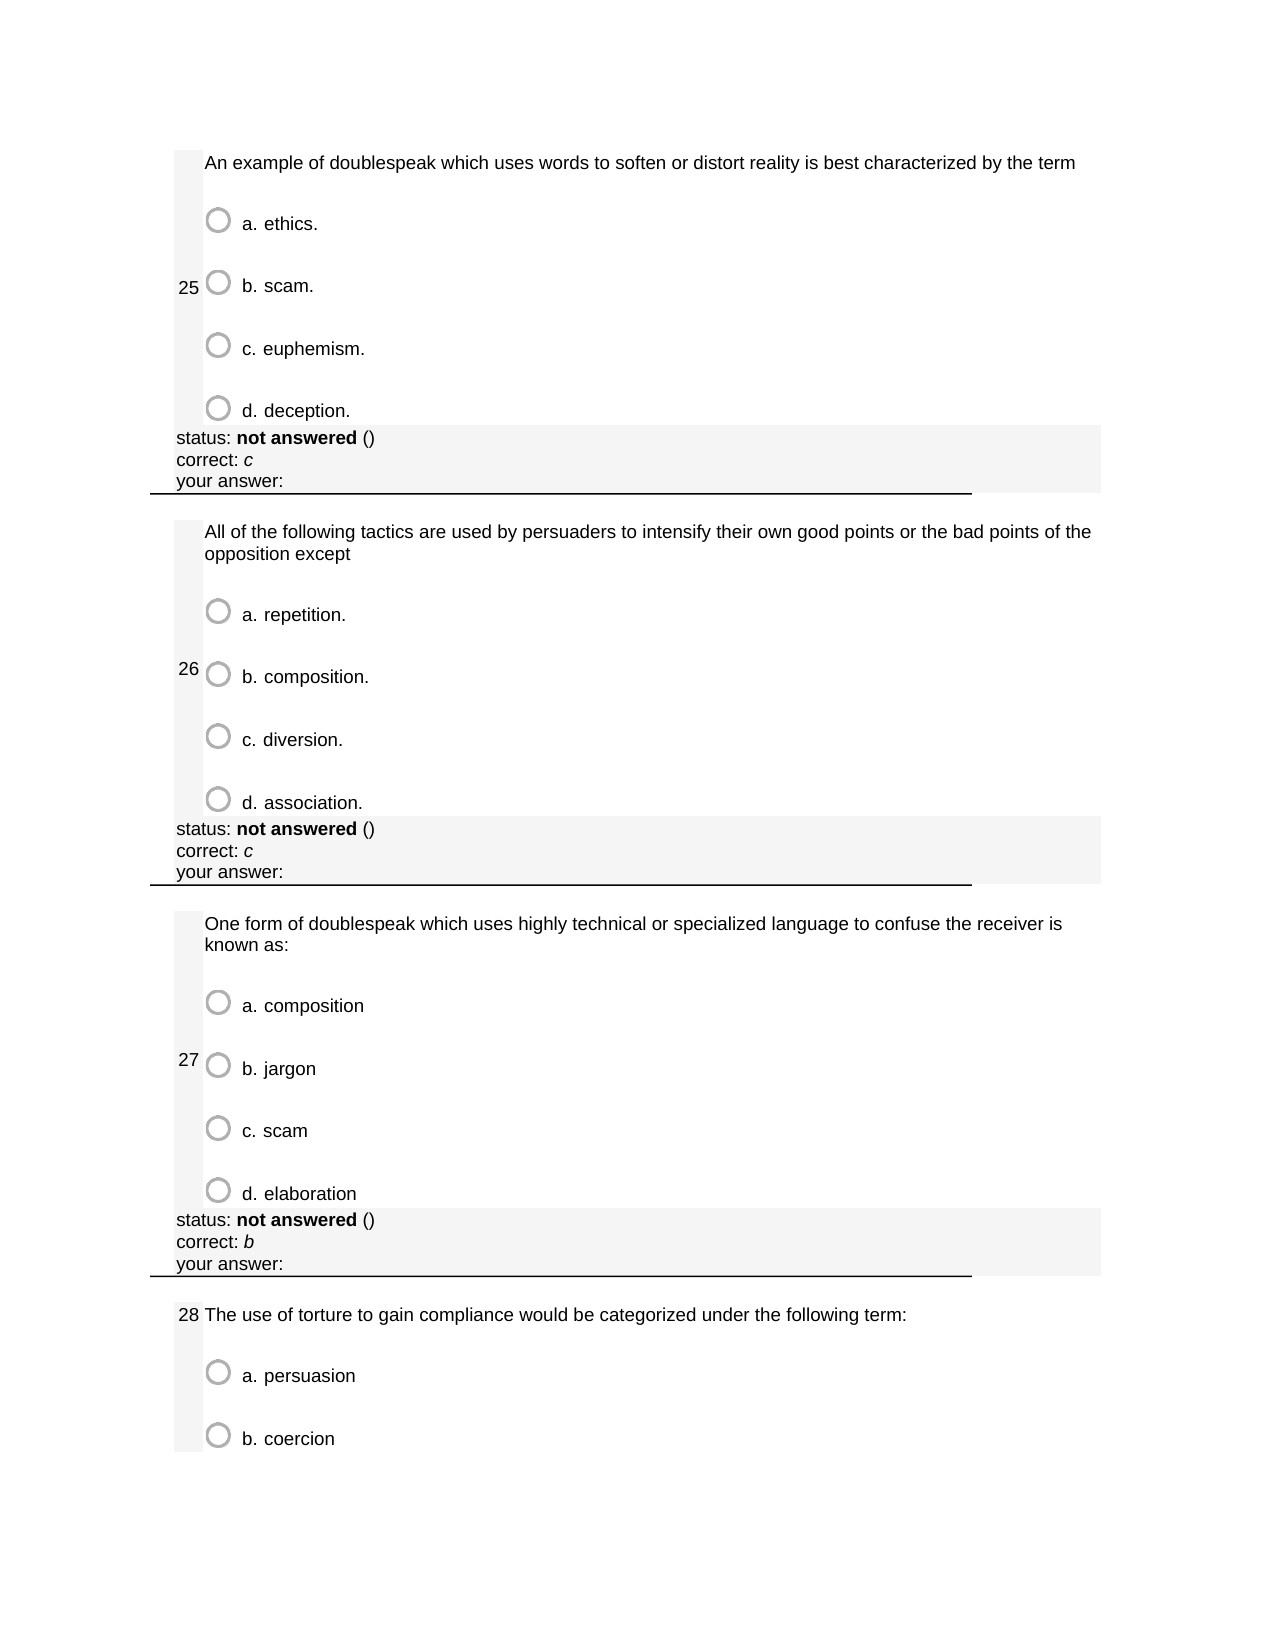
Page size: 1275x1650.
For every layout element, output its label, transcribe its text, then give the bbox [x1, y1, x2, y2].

table_cell status: not answered () correct: b your answer: [174, 1208, 1101, 1276]
picture [205, 661, 231, 687]
picture [205, 1115, 231, 1141]
table_header 25 [174, 150, 203, 425]
picture [205, 598, 231, 624]
picture [205, 270, 231, 295]
picture [205, 207, 231, 233]
table_header 28 [174, 1302, 203, 1452]
picture [205, 1359, 231, 1385]
picture [205, 1052, 231, 1078]
picture [205, 1422, 231, 1448]
table_header 27 [174, 911, 203, 1208]
picture [205, 786, 231, 812]
picture [205, 395, 231, 421]
picture [205, 1177, 231, 1203]
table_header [203, 1302, 1101, 1452]
table_header One form of doublespeak which uses highly technical or specialized language to confuse the receiver is known as: [203, 911, 1101, 1208]
table_header 26 [174, 520, 203, 816]
picture [205, 332, 231, 358]
table_cell status: not answered () correct: c your answer: [174, 816, 1101, 884]
table_cell status: not answered () correct: c your answer: [174, 425, 1101, 493]
picture [205, 990, 231, 1015]
table_header All of the following tactics are used by persuaders to intensify their own good points or the bad points of the opposition except [203, 520, 1101, 816]
table_header An example of doublespeak which uses words to soften or distort reality is best characterized by the term [203, 150, 1101, 425]
picture [205, 723, 231, 749]
